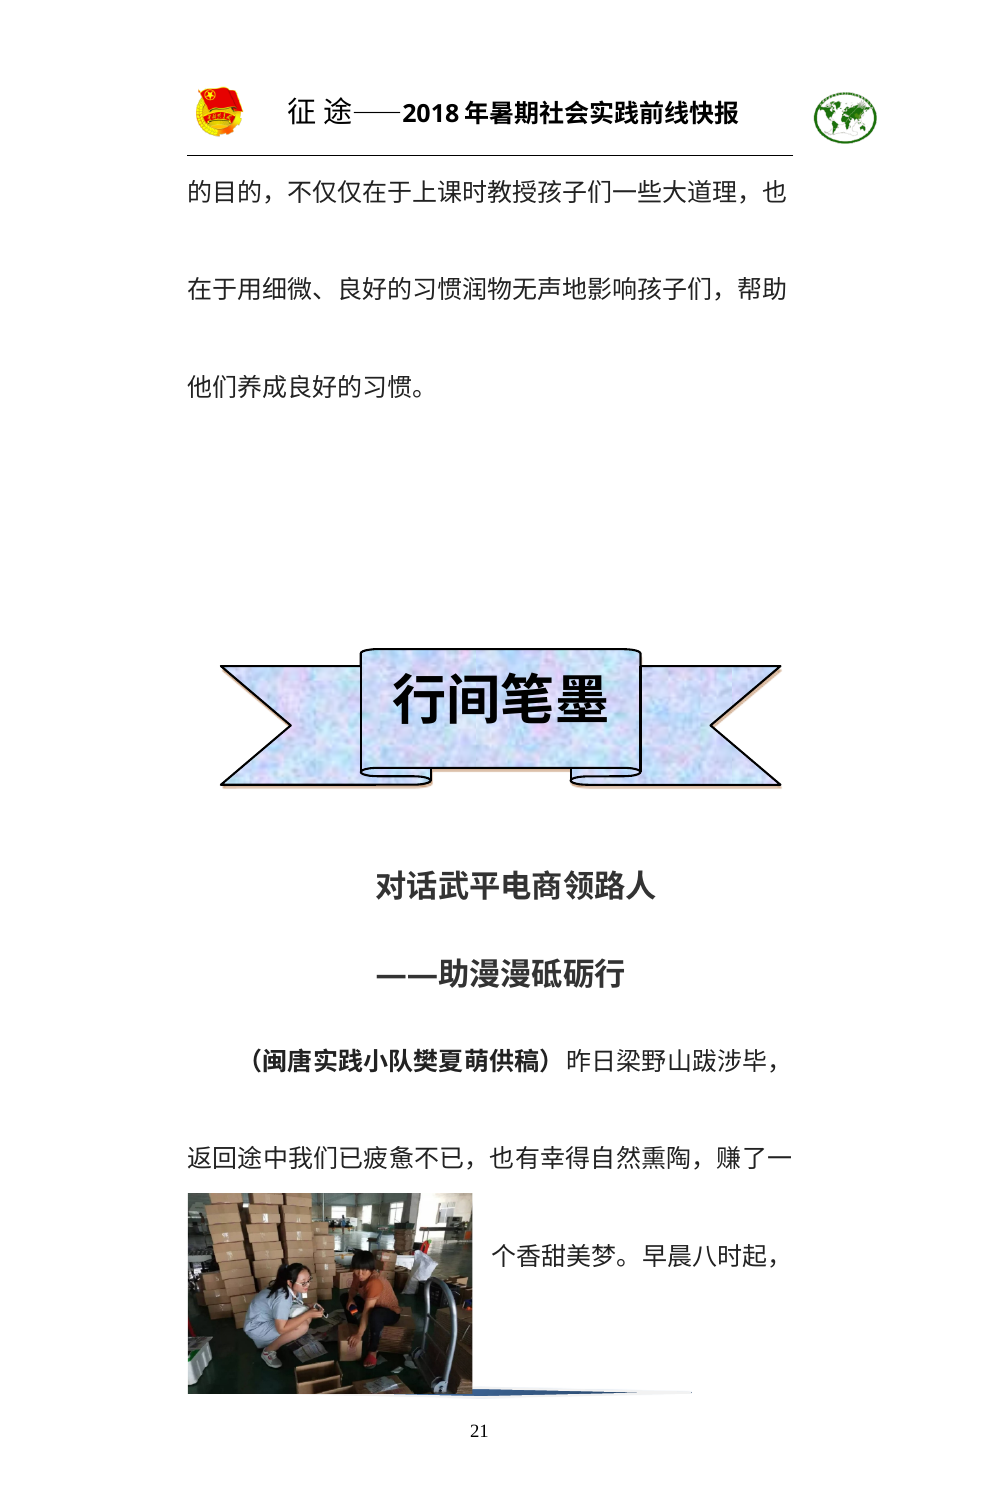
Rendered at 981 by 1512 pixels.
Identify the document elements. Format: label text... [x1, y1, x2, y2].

picture [572, 769, 638, 777]
picture [194, 86, 244, 137]
picture [800, 73, 883, 159]
picture [226, 668, 428, 783]
text 对话武平电商领路人 [187, 852, 793, 917]
text ——助漫漫砥砺行 [187, 939, 793, 1004]
picture [364, 769, 430, 777]
picture [573, 668, 775, 783]
picture [187, 1193, 473, 1394]
picture [362, 651, 639, 768]
